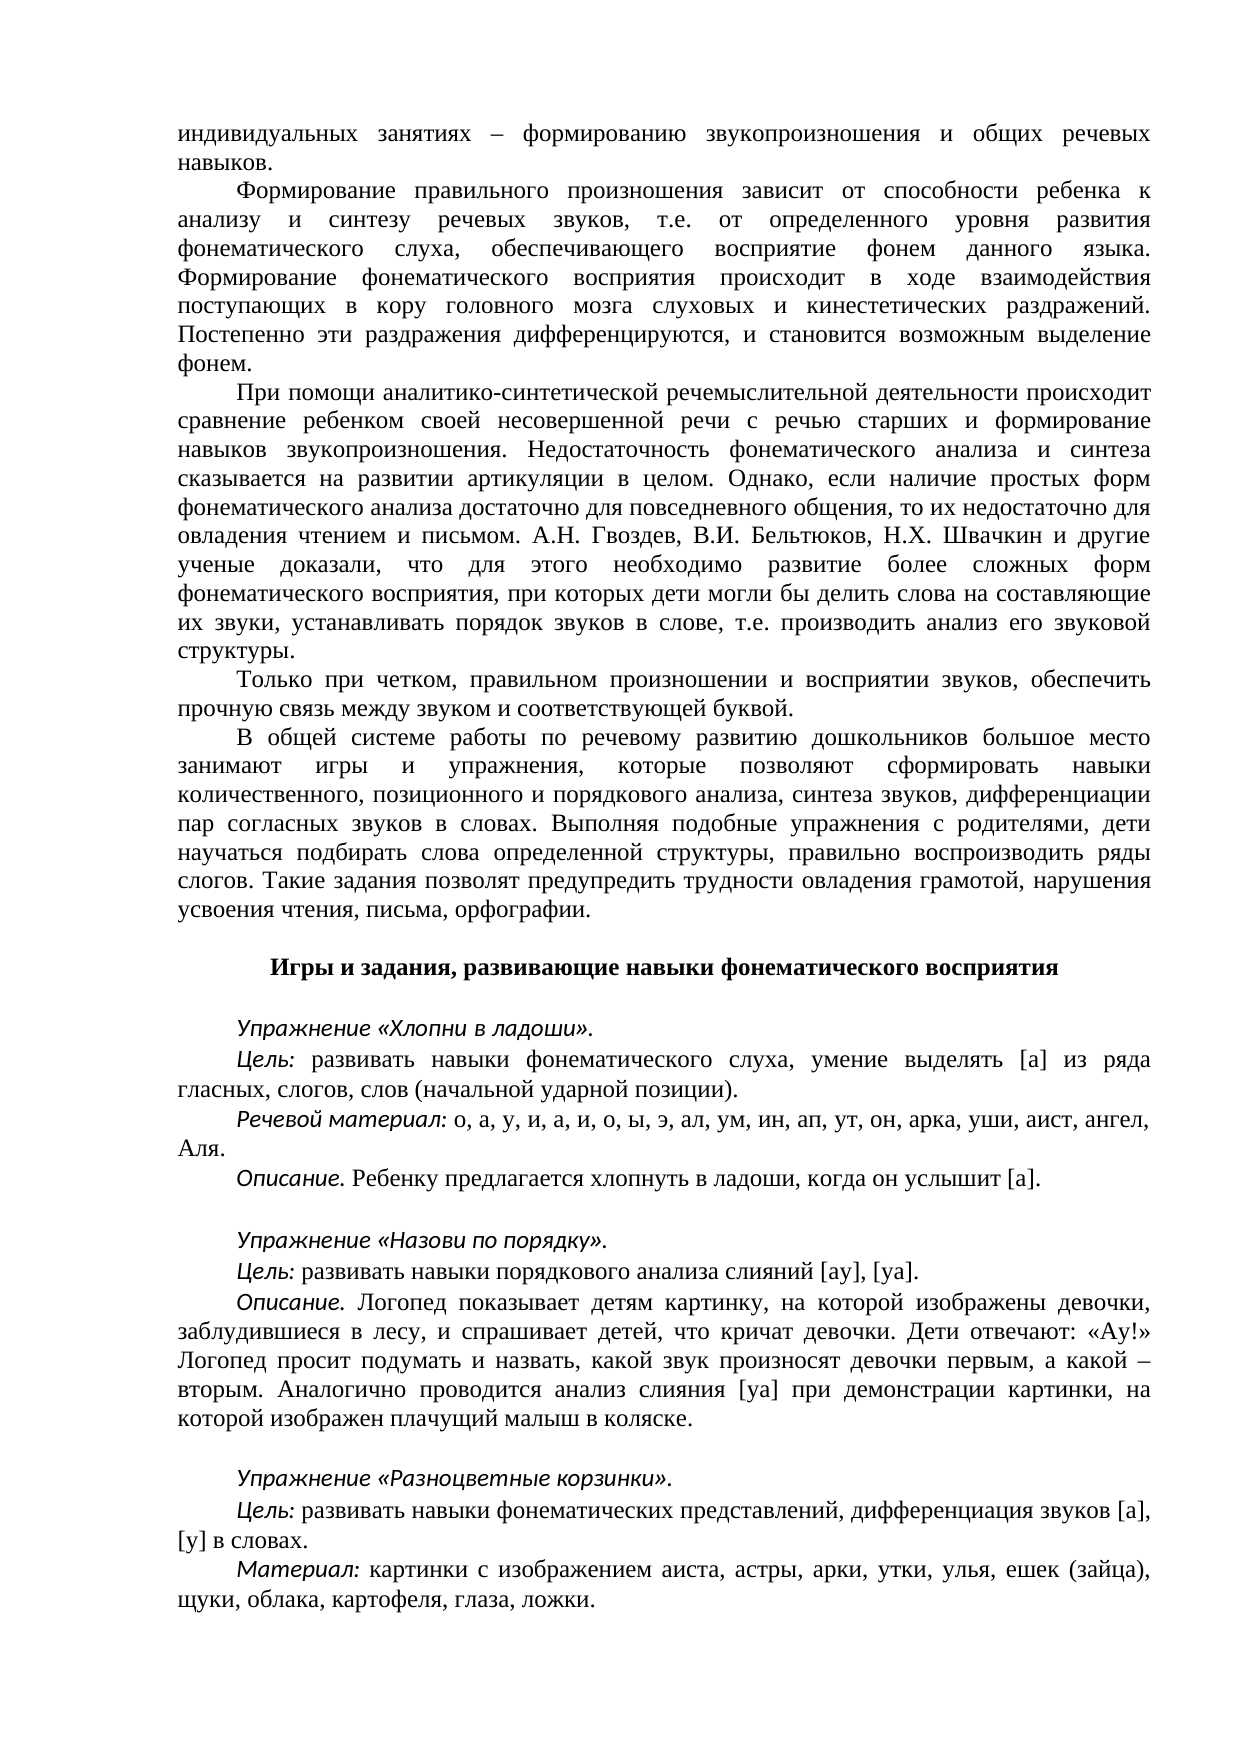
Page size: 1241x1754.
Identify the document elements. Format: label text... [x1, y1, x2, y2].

text Только при четком, правильном произношении и восприятии звуков, обеспечить прочную связь между звуком и соответствующей буквой. [177, 664, 1152, 722]
text Игры и задания, развивающие навыки фонематического восприятия [177, 952, 1152, 981]
text Формирование правильного произношения зависит от способности ребенка к анализу и синтезу речевых звуков, т.е. от определенного уровня развития фонематического слуха, обеспечивающего восприятие фонем данного языка. Формирование фонематического восприятия происходит в ходе взаимодействия поступающих в кору головного мозга слуховых и кинестетических раздражений. Постепенно эти раздражения дифференцируются, и становится возможным выделение фонем. [177, 176, 1152, 377]
text Описание. Логопед показывает детям картинку, на которой изображены девочки, заблудившиеся в лесу, и спрашивает детей, что кричат девочки. Дети отвечают: «Ау!» Логопед просит подумать и назвать, какой звук произносят девочки первым, а какой – вторым. Аналогично проводится анализ слияния [уа] при демонстрации картинки, на которой изображен плачущий малыш в коляске. [177, 1286, 1152, 1431]
text Речевой материал: о, а, у, и, а, и, о, ы, э, ал, ум, ин, ап, ут, он, арка, уши, аист, ангел, Аля. [177, 1103, 1152, 1162]
text Упражнение «Разноцветные корзинки». [177, 1460, 1152, 1494]
text Цель: развивать навыки фонематического слуха, умение выделять [а] из ряда гласных, слогов, слов (начальной ударной позиции). [177, 1043, 1152, 1103]
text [177, 118, 1152, 176]
text Цель: развивать навыки фонематических представлений, дифференциация звуков [а], [у] в словах. [177, 1494, 1152, 1553]
text Цель: развивать навыки порядкового анализа слияний [ау], [уа]. [177, 1255, 1152, 1286]
text При помощи аналитико-синтетической речемыслительной деятельности происходит сравнение ребенком своей несовершенной речи с речью старших и формирование навыков звукопроизношения. Недостаточность фонематического анализа и синтеза сказывается на развитии артикуляции в целом. Однако, если наличие простых форм фонематического анализа достаточно для повседневного общения, то их недостаточно для овладения чтением и письмом. А.Н. Гвоздев, В.И. Бельтюков, Н.Х. Швачкин и другие ученые доказали, что для этого необходимо развитие более сложных форм фонематического восприятия, при которых дети могли бы делить слова на составляющие их звуки, устанавливать порядок звуков в слове, т.е. производить анализ его звуковой структуры. [177, 377, 1152, 664]
text Упражнение «Хлопни в ладоши». [177, 1009, 1152, 1043]
text В общей системе работы по речевому развитию дошкольников большое место занимают игры и упражнения, которые позволяют сформировать навыки количественного, позиционного и порядкового анализа, синтеза звуков, дифференциации пар согласных звуков в словах. Выполняя подобные упражнения с родителями, дети научаться подбирать слова определенной структуры, правильно воспроизводить ряды слогов. Такие задания позволят предупредить трудности овладения грамотой, нарушения усвоения чтения, письма, орфографии. [177, 722, 1152, 923]
text Описание. Ребенку предлагается хлопнуть в ладоши, когда он услышит [а]. [177, 1162, 1152, 1192]
text Упражнение «Назови по порядку». [177, 1221, 1152, 1255]
text Материал: картинки с изображением аиста, астры, арки, утки, улья, ешек (зайца), щуки, облака, картофеля, глаза, ложки. [177, 1553, 1152, 1613]
